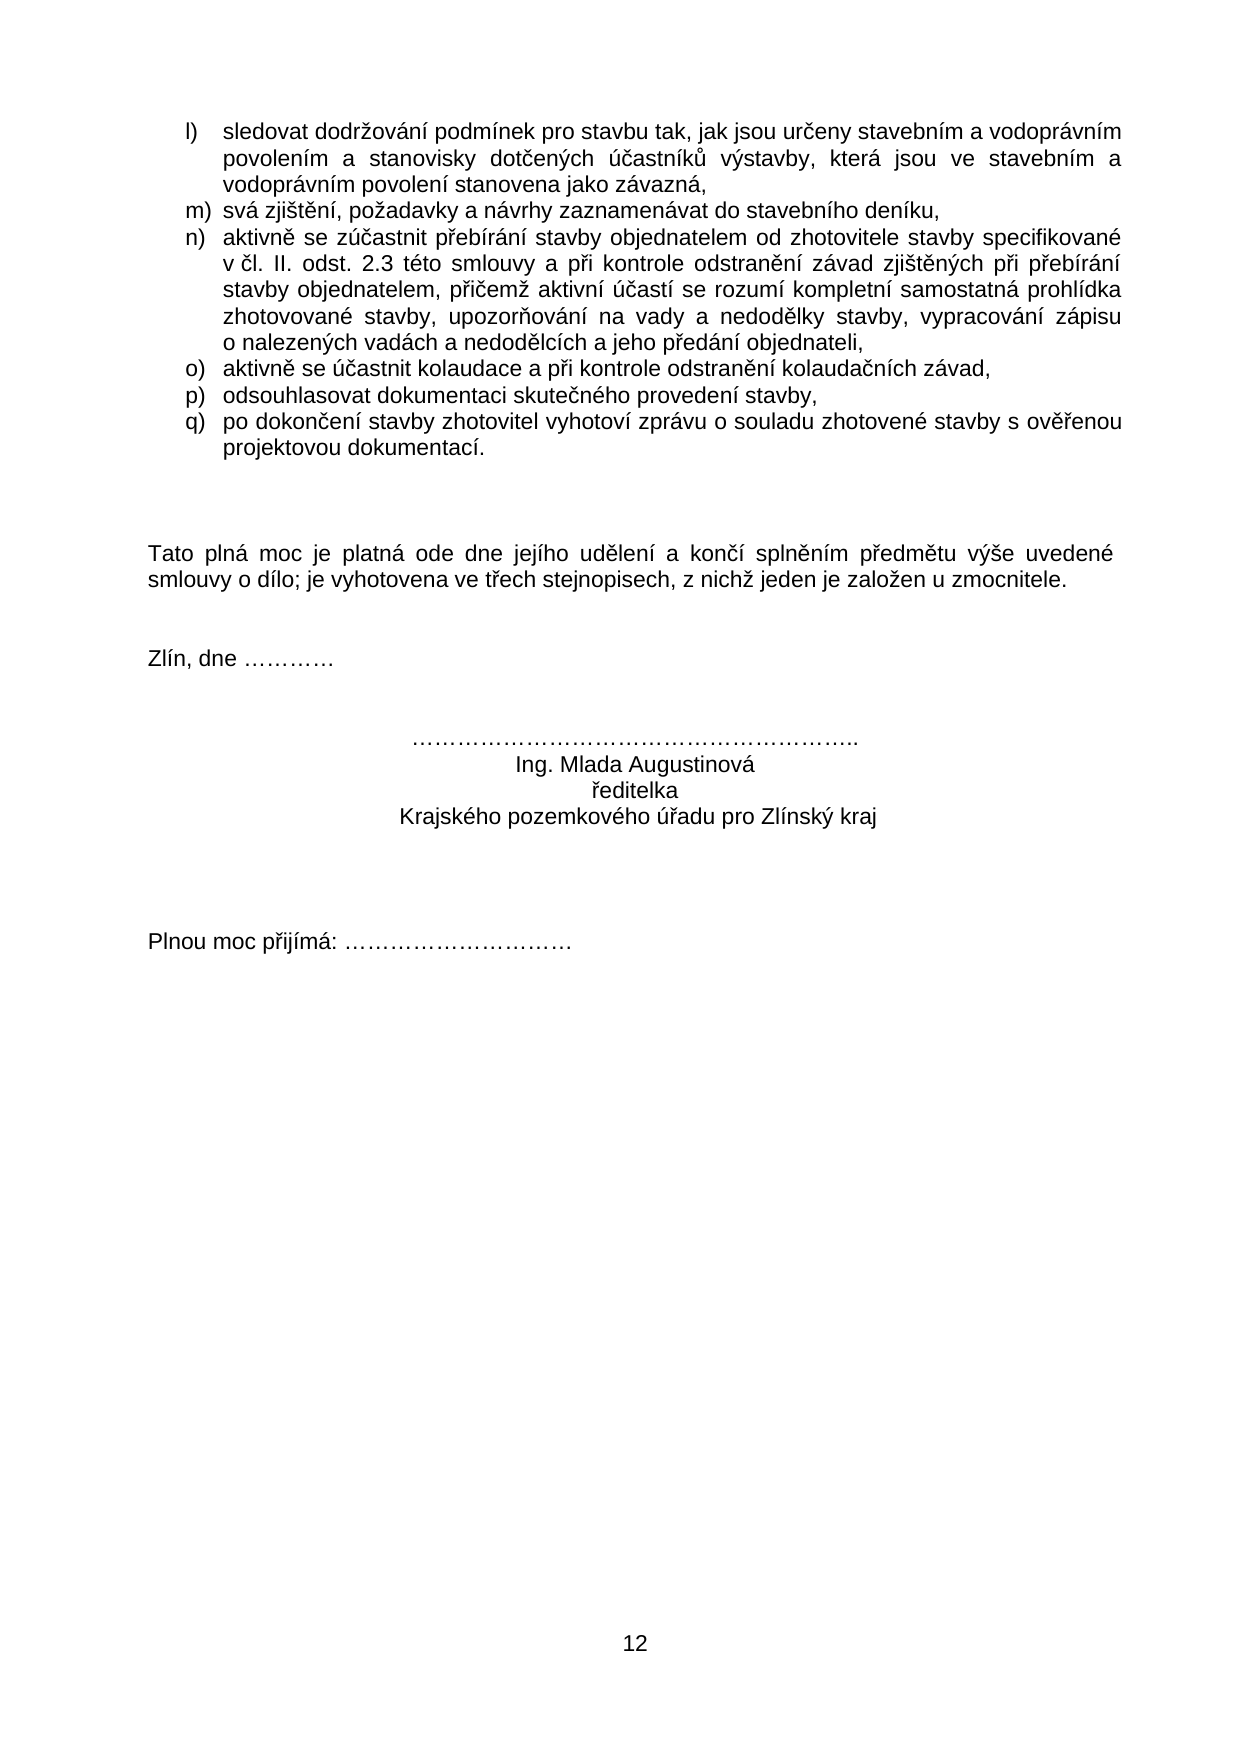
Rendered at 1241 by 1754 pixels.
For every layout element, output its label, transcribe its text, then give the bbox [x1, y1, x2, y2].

text Tato plná moc je platná ode dne jejího udělení a končí splněním předmětu výše uvedené smlouvy o dílo; je vyhotovena ve třech stejnopisech, z nichž jeden je založen u zmocnitele. [148, 540, 1115, 592]
text Ing. Mlada Augustinová [148, 751, 1122, 777]
list sledovat dodržování podmínek pro stavbu tak, jak jsou určeny stavebním a vodoprávním povolením a stanovisky dotčených účastníků výstavby, která jsou ve stavebním a vodoprávním povolení stanovena jako závazná, [185, 118, 1122, 197]
text ………………………………………………….. [148, 724, 1122, 751]
text Zlín, dne ………… [148, 645, 1115, 672]
list aktivně se účastnit kolaudace a při kontrole odstranění kolaudačních závad, [185, 355, 1122, 382]
list po dokončení stavby zhotovitel vyhotoví zprávu o souladu zhotovené stavby s ověřenou projektovou dokumentací. [185, 408, 1122, 461]
list svá zjištění, požadavky a návrhy zaznamenávat do stavebního deníku, [185, 197, 1122, 223]
list aktivně se zúčastnit přebírání stavby objednatelem od zhotovitele stavby specifikované v čl. II. odst. 2.3 této smlouvy a při kontrole odstranění závad zjištěných při přebírání stavby objednatelem, přičemž aktivní účastí se rozumí kompletní samostatná prohlídka zhotovované stavby, upozorňování na vady a nedodělky stavby, vypracování zápisu o nalezených vadách a nedodělcích a jeho předání objednateli, [185, 223, 1122, 355]
list odsouhlasovat dokumentaci skutečného provedení stavby, [185, 382, 1122, 408]
text Krajského pozemkového úřadu pro Zlínský kraj [148, 803, 1122, 830]
text Plnou moc přijímá: ………………………… [148, 928, 1122, 954]
text ředitelka [148, 777, 1122, 803]
